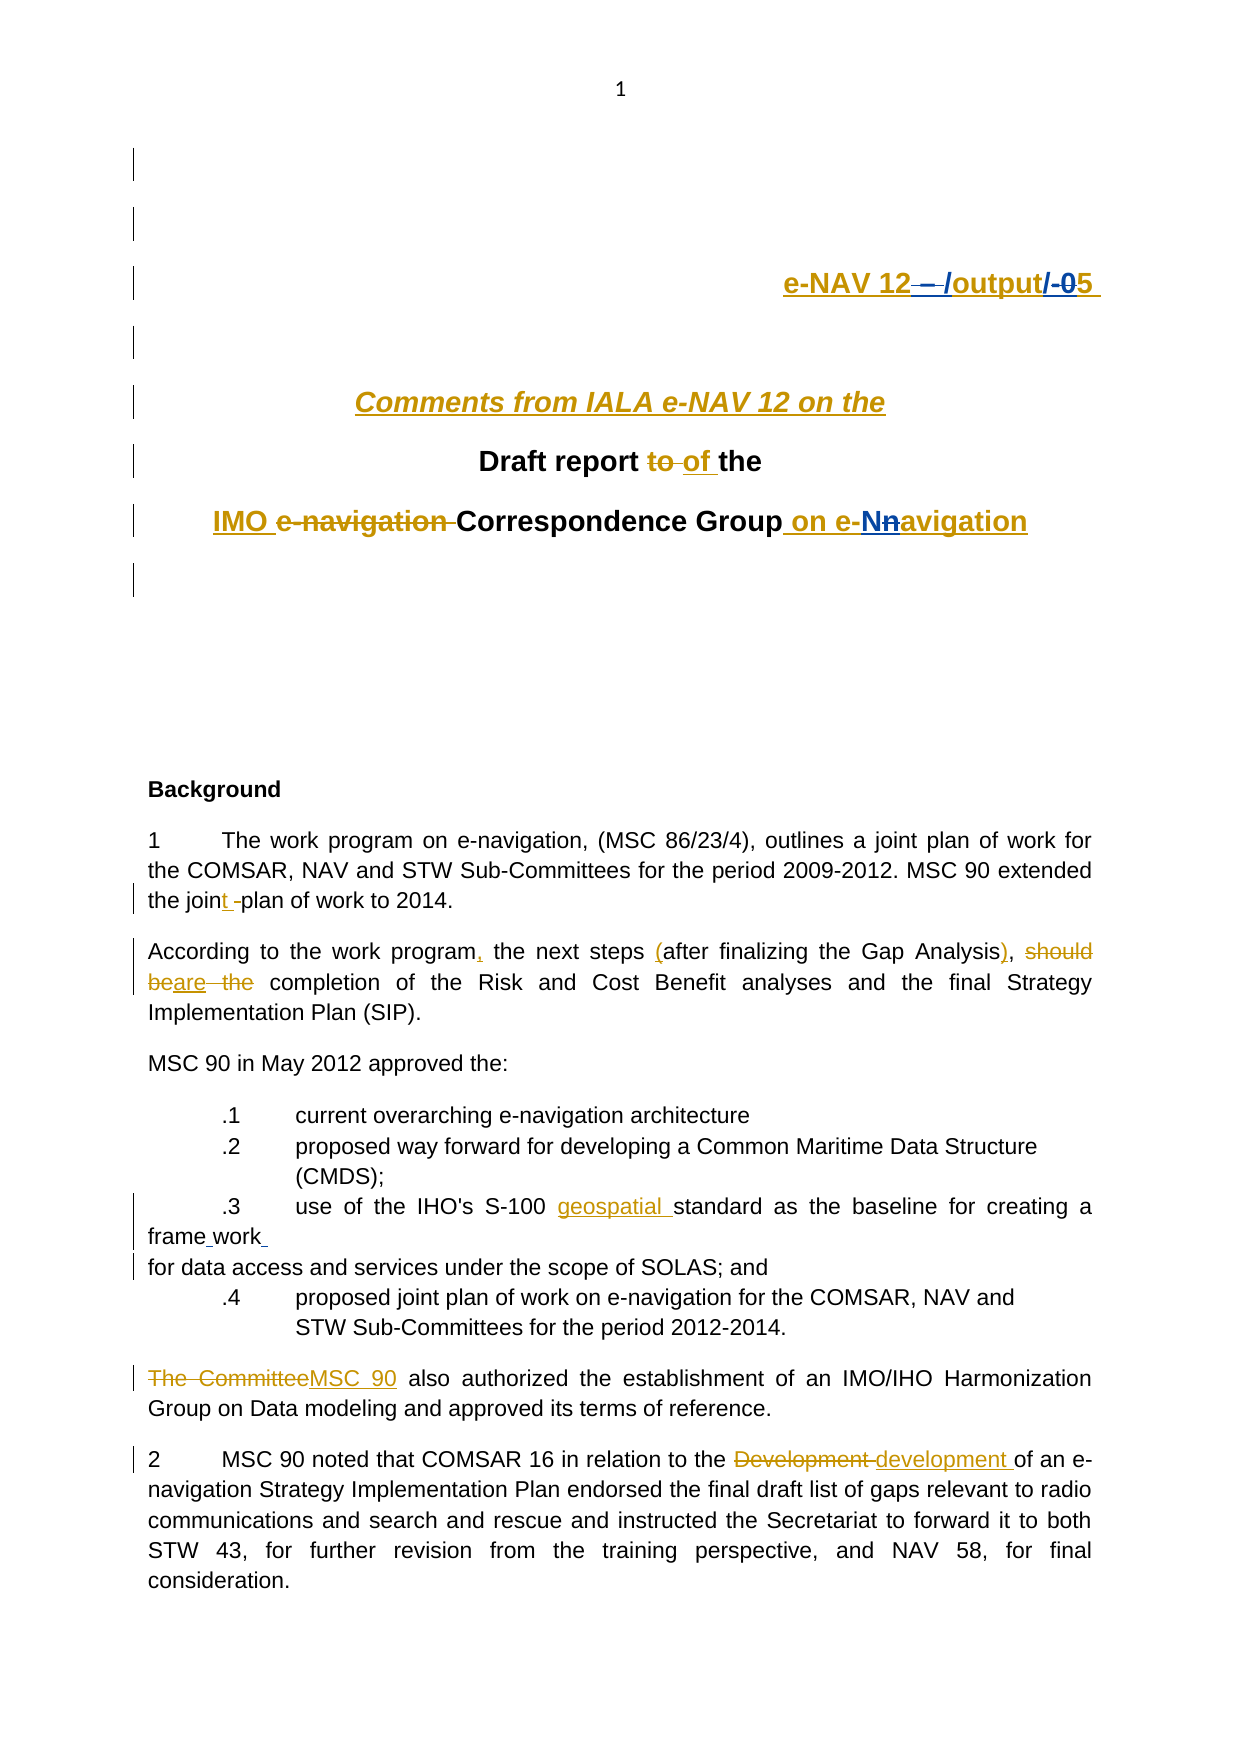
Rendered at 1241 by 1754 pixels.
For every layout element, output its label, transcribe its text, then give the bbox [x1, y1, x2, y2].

text STW Sub-Committees for the period 2012-2014. [221, 1314, 1093, 1340]
text Correspondence Group [148, 504, 1093, 537]
text MSC 90 in May 2012 approved the: [148, 1050, 1093, 1076]
text also authorized the establishment of an IMO/IHO Harmonization Group on Data modeling and approved its terms of reference. [148, 1365, 1093, 1421]
text According to the work program the next steps after finalizing the Gap Analysis, completion of the Risk and Cost Benefit analyses and the final Strategy Implementation Plan (SIP). [148, 938, 1093, 1025]
text 2 MSC 90 noted that COMSAR 16 in relation to the of an e-navigation Strategy Implementation Plan endorsed the final draft list of gaps relevant to radio communications and search and rescue and instructed the Secretariat to forward it to both STW 43, for further revision from the training perspective, and NAV 58, for final consideration. [148, 1446, 1093, 1593]
text (CMDS); [221, 1163, 1093, 1189]
text .3 use of the IHO's S-100 standard as the baseline for creating a framework [148, 1193, 1093, 1249]
text Draft report the [148, 444, 1093, 478]
text .2 proposed way forward for developing a Common Maritime Data Structure [148, 1133, 1093, 1159]
text for data access and services under the scope of SOLAS; and [148, 1253, 1093, 1280]
text .1 current overarching e-navigation architecture [148, 1102, 1093, 1129]
text Background [148, 776, 1093, 802]
text 1 The work program on e-navigation, (MSC 86/23/4), outlines a joint plan of work for the COMSAR, NAV and STW Sub-Committees for the period 2009-2012. MSC 90 extended the joinplan of work to 2014. [148, 827, 1093, 913]
text .4 proposed joint plan of work on e-navigation for the COMSAR, NAV and [148, 1284, 1093, 1310]
